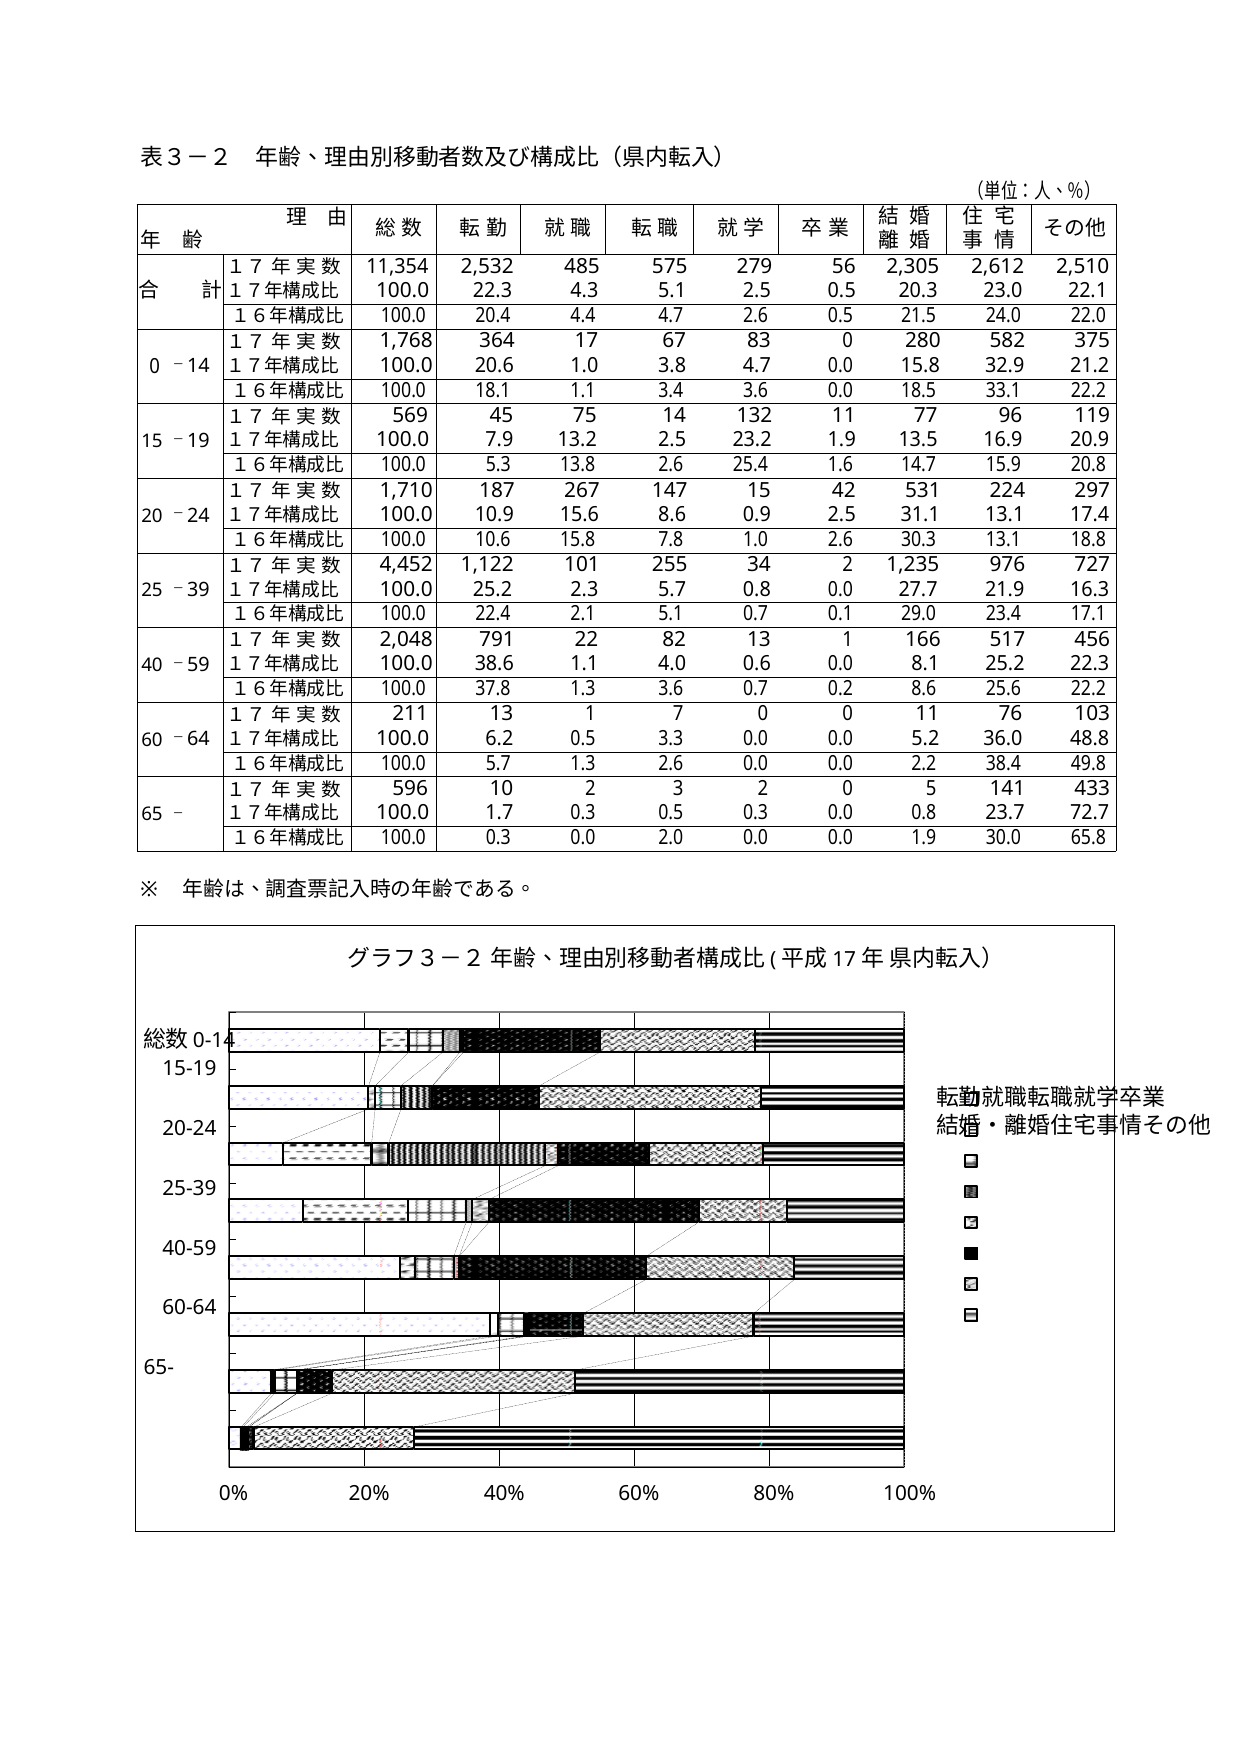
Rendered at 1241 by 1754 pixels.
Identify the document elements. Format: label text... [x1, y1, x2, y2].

picture [460, 1257, 645, 1278]
table_cell 11,354 100.0 [352, 255, 436, 304]
table_cell 0.0 [778, 753, 863, 776]
table_cell 18.5 [863, 380, 946, 403]
picture [546, 1144, 557, 1164]
table_cell 4.7 [605, 305, 693, 329]
table_cell 82 4.0 [605, 628, 693, 677]
table_cell 45 7.9 [437, 404, 521, 453]
picture [409, 1200, 465, 1221]
table_cell 2,532 22.3 [437, 255, 521, 304]
table_cell 15.9 [946, 454, 1031, 478]
table_cell － 24 [167, 479, 223, 552]
picture [755, 1314, 903, 1335]
table_cell 1.3 [521, 753, 605, 776]
table_cell 103 48.8 [1031, 703, 1116, 751]
table_cell 22 1.1 [521, 628, 605, 677]
picture [540, 1087, 760, 1108]
picture [230, 1087, 367, 1108]
table_cell 25 [138, 554, 167, 627]
picture [499, 1314, 523, 1335]
table_cell １６年構成比 [224, 827, 351, 851]
table_cell 0.0 [778, 827, 863, 851]
table_cell 0.3 [437, 827, 521, 851]
picture [401, 1257, 414, 1278]
table_cell 280 15.8 [863, 330, 946, 378]
table_cell 364 20.6 [437, 330, 521, 378]
table_cell 2 0.3 [521, 777, 605, 826]
table_cell 60 [138, 703, 167, 776]
table_cell 13.1 [946, 529, 1031, 552]
picture [304, 1200, 407, 1221]
table_header その他 [1032, 205, 1116, 254]
picture [230, 1257, 399, 1278]
table_cell 11 5.2 [863, 703, 946, 751]
table_cell 267 15.6 [521, 479, 605, 528]
table_cell － 14 [167, 330, 223, 403]
table_cell 976 21.9 [946, 554, 1031, 602]
table_cell 141 23.7 [946, 777, 1031, 826]
picture [230, 1428, 239, 1448]
picture [369, 1087, 374, 1108]
picture [390, 1144, 544, 1164]
picture [230, 1371, 270, 1392]
table_cell 0.2 [778, 678, 863, 702]
table_cell 2,510 22.1 [1031, 255, 1116, 304]
table_cell 5.7 [437, 753, 521, 776]
table_cell 15 0.9 [693, 479, 778, 528]
table_cell － 59 [167, 628, 223, 702]
table_cell １７ 年 実 数 １７年構成比 [224, 255, 351, 304]
picture [576, 1371, 903, 1392]
table_cell 30.0 [946, 827, 1031, 851]
table_cell 456 22.3 [1031, 628, 1116, 677]
table_cell 2.1 [521, 603, 605, 627]
table_cell 67 3.8 [605, 330, 693, 378]
picture [373, 1144, 387, 1164]
table_cell 15.8 [521, 529, 605, 552]
table_cell １７ 年 実 数 １７年構成比 [224, 554, 351, 602]
table_cell 8.6 [863, 678, 946, 702]
picture [402, 1087, 431, 1108]
table_cell 147 8.6 [605, 479, 693, 528]
table_cell 0.7 [693, 678, 778, 702]
table_cell 10.6 [437, 529, 521, 552]
table_cell 18.8 [1031, 529, 1116, 552]
table_cell 100.0 [352, 380, 436, 403]
table_cell 3.4 [605, 380, 693, 403]
table_cell 100.0 [352, 753, 436, 776]
table_cell １７ 年 実 数 １７年構成比 [224, 628, 351, 677]
table_cell 0 [138, 330, 167, 403]
picture [381, 1030, 407, 1051]
picture [530, 1314, 582, 1335]
table_cell 5 0.8 [863, 777, 946, 826]
table_cell 42 2.5 [778, 479, 863, 528]
table_cell 211 100.0 [352, 703, 436, 751]
table_cell 1 0.0 [778, 628, 863, 677]
table_cell 76 36.0 [946, 703, 1031, 751]
table_cell 1,768 100.0 [352, 330, 436, 378]
table_cell 65.8 [1031, 827, 1116, 851]
table_cell 4.4 [521, 305, 605, 329]
table_cell 0.1 [778, 603, 863, 627]
picture [467, 1200, 471, 1221]
table_cell 0 0.0 [778, 777, 863, 826]
table_cell 7.8 [605, 529, 693, 552]
table_cell １７ 年 実 数 １７年構成比 [224, 404, 351, 453]
table_cell 56 0.5 [778, 255, 863, 304]
picture [966, 1218, 976, 1227]
table_header 年 [138, 205, 167, 254]
table_cell 2,305 20.3 [863, 255, 946, 304]
picture [756, 1030, 903, 1051]
table_cell 96 16.9 [946, 404, 1031, 453]
table_cell 30.3 [863, 529, 946, 552]
picture [444, 1030, 458, 1051]
table_cell － 39 [167, 554, 223, 627]
picture [650, 1144, 762, 1164]
table_cell 224 13.1 [946, 479, 1031, 528]
table_cell 2.6 [693, 305, 778, 329]
table_cell 20.4 [437, 305, 521, 329]
table_cell 29.0 [863, 603, 946, 627]
picture [230, 1200, 302, 1221]
picture [966, 1248, 976, 1258]
table_cell 582 32.9 [946, 330, 1031, 378]
picture [966, 1156, 976, 1166]
table_cell １６年構成比 [224, 454, 351, 478]
picture [559, 1144, 648, 1164]
picture [230, 1144, 282, 1164]
picture [276, 1371, 296, 1392]
table_cell 485 4.3 [521, 255, 605, 304]
table_cell 20 [138, 479, 167, 552]
table_cell 37.8 [437, 678, 521, 702]
table_cell 0.0 [693, 753, 778, 776]
table_cell 13.8 [521, 454, 605, 478]
picture [433, 1087, 538, 1108]
table_cell 合 計 [138, 255, 223, 329]
picture [966, 1125, 976, 1135]
picture [491, 1314, 497, 1335]
table_cell 11 1.9 [778, 404, 863, 453]
table_cell 0.0 [693, 827, 778, 851]
table_cell 15 [138, 404, 167, 478]
table_cell 0 0.0 [778, 330, 863, 378]
table_cell 83 4.7 [693, 330, 778, 378]
table_cell 1.6 [778, 454, 863, 478]
table_cell 17 1.0 [521, 330, 605, 378]
table_cell 14.7 [863, 454, 946, 478]
table_cell 791 38.6 [437, 628, 521, 677]
picture [284, 1144, 370, 1164]
picture [230, 1314, 489, 1335]
table_cell １６年構成比 [224, 529, 351, 552]
table_cell 14 2.5 [605, 404, 693, 453]
table_cell 187 10.9 [437, 479, 521, 528]
table_cell 17.1 [1031, 603, 1116, 627]
table_cell 40 [138, 628, 167, 702]
table_cell 2.6 [778, 529, 863, 552]
table_cell 24.0 [946, 305, 1031, 329]
table_header 就 学 [694, 205, 778, 254]
table_cell 100.0 [352, 603, 436, 627]
picture [410, 1030, 442, 1051]
picture [230, 1030, 379, 1051]
picture [700, 1200, 786, 1221]
table_cell 77 13.5 [863, 404, 946, 453]
table_cell 531 31.1 [863, 479, 946, 528]
picture [255, 1428, 413, 1448]
table_cell 279 2.5 [693, 255, 778, 304]
table_cell 2.6 [605, 753, 693, 776]
table_cell － [167, 777, 223, 851]
table_cell 5.3 [437, 454, 521, 478]
picture [966, 1310, 976, 1320]
table_cell １６年構成比 [224, 380, 351, 403]
table_cell １６年構成比 [224, 603, 351, 627]
picture [298, 1371, 331, 1392]
table_cell 0 0.0 [778, 703, 863, 751]
picture [795, 1257, 903, 1278]
picture [788, 1200, 903, 1221]
table_cell １６年構成比 [224, 678, 351, 702]
table_cell 1 0.5 [521, 703, 605, 751]
table_cell 34 0.8 [693, 554, 778, 602]
table_cell 375 21.2 [1031, 330, 1116, 378]
table_cell 297 17.4 [1031, 479, 1116, 528]
text ※ 年齢は、調査票記入時の年齢である。 [140, 874, 1198, 902]
table_header 総 数 [352, 205, 436, 254]
table_cell 1.9 [863, 827, 946, 851]
table_cell 2 0.0 [778, 554, 863, 602]
table_cell 4,452 100.0 [352, 554, 436, 602]
table_cell 18.1 [437, 380, 521, 403]
picture [601, 1030, 754, 1051]
table_header 結 婚 離 婚 [864, 205, 946, 254]
table_cell 1,710 100.0 [352, 479, 436, 528]
picture [473, 1200, 488, 1221]
subtitle 表３－２ 年齢、理由別移動者数及び構成比（県内転入） [140, 141, 743, 172]
table_header 就 職 [521, 205, 605, 254]
table_cell 22.0 [1031, 305, 1116, 329]
table_cell 569 100.0 [352, 404, 436, 453]
table_cell 1,235 27.7 [863, 554, 946, 602]
table_cell 100.0 [352, 529, 436, 552]
table_cell 727 16.3 [1031, 554, 1116, 602]
table_cell 22.2 [1031, 678, 1116, 702]
table_cell 75 13.2 [521, 404, 605, 453]
table_cell 0.0 [778, 380, 863, 403]
table_cell 49.8 [1031, 753, 1116, 776]
table_cell 20.8 [1031, 454, 1116, 478]
picture [966, 1279, 976, 1289]
table_cell 101 2.3 [521, 554, 605, 602]
table_cell 596 100.0 [352, 777, 436, 826]
table_cell 1.0 [693, 529, 778, 552]
picture [966, 1187, 976, 1197]
table_cell 575 5.1 [605, 255, 693, 304]
picture [764, 1144, 903, 1164]
table_cell １６年構成比 [224, 305, 351, 329]
picture [333, 1371, 574, 1392]
table_cell 166 8.1 [863, 628, 946, 677]
picture [647, 1257, 793, 1278]
table_cell 25.6 [946, 678, 1031, 702]
table_cell 100.0 [352, 454, 436, 478]
table_cell 25.4 [693, 454, 778, 478]
table_cell １７ 年 実 数 １７年構成比 [224, 777, 351, 826]
table_cell 13 0.6 [693, 628, 778, 677]
table_cell １７ 年 実 数 １７年構成比 [224, 703, 351, 751]
table_cell 1.1 [521, 380, 605, 403]
picture [762, 1087, 903, 1108]
table_cell 132 23.2 [693, 404, 778, 453]
table_cell 3 0.5 [605, 777, 693, 826]
table_header 卒 業 [779, 205, 863, 254]
table_cell 10 1.7 [437, 777, 521, 826]
table_cell １６年構成比 [224, 753, 351, 776]
table_cell 0 0.0 [693, 703, 778, 751]
table_header 転 職 [606, 205, 693, 254]
table_cell 7 3.3 [605, 703, 693, 751]
table_cell 100.0 [352, 678, 436, 702]
table_cell 3.6 [605, 678, 693, 702]
picture [415, 1428, 903, 1448]
table_cell 2.6 [605, 454, 693, 478]
table_header 住 宅 事 情 [947, 205, 1031, 254]
table_cell 433 72.7 [1031, 777, 1116, 826]
table_cell 0.7 [693, 603, 778, 627]
picture [416, 1257, 453, 1278]
table_header 転 勤 [437, 205, 520, 254]
table_header 齢 [167, 205, 223, 254]
picture [376, 1087, 400, 1108]
table_cell 0.0 [521, 827, 605, 851]
table_cell 2 0.3 [693, 777, 778, 826]
table_cell 21.5 [863, 305, 946, 329]
table_cell 33.1 [946, 380, 1031, 403]
table_cell 22.4 [437, 603, 521, 627]
picture [464, 1030, 599, 1051]
table_header 理 由 [223, 205, 351, 254]
table_cell 65 [138, 777, 167, 851]
table_cell 2,612 23.0 [946, 255, 1031, 304]
text （単位：人、％） [968, 176, 1198, 204]
table_cell 100.0 [352, 305, 436, 329]
table_cell 517 25.2 [946, 628, 1031, 677]
table_cell 2.0 [605, 827, 693, 851]
picture [584, 1314, 752, 1335]
table_cell 0.5 [778, 305, 863, 329]
table_cell 3.6 [693, 380, 778, 403]
table_cell 13 6.2 [437, 703, 521, 751]
table_cell １７ 年 実 数 １７年構成比 [224, 479, 351, 528]
table_cell 1,122 25.2 [437, 554, 521, 602]
picture [490, 1200, 698, 1221]
table_cell 1.3 [521, 678, 605, 702]
table_cell 2,048 100.0 [352, 628, 436, 677]
table_cell － 19 [167, 404, 223, 478]
table_cell 5.1 [605, 603, 693, 627]
table_cell 119 20.9 [1031, 404, 1116, 453]
table_cell 255 5.7 [605, 554, 693, 602]
table_cell 2.2 [863, 753, 946, 776]
table_cell 100.0 [352, 827, 436, 851]
table_cell １７ 年 実 数 １７年構成比 [224, 330, 351, 378]
picture [966, 1094, 973, 1104]
table_cell － 64 [167, 703, 223, 776]
table_cell 23.4 [946, 603, 1031, 627]
table_cell 38.4 [946, 753, 1031, 776]
table_cell 22.2 [1031, 380, 1116, 403]
